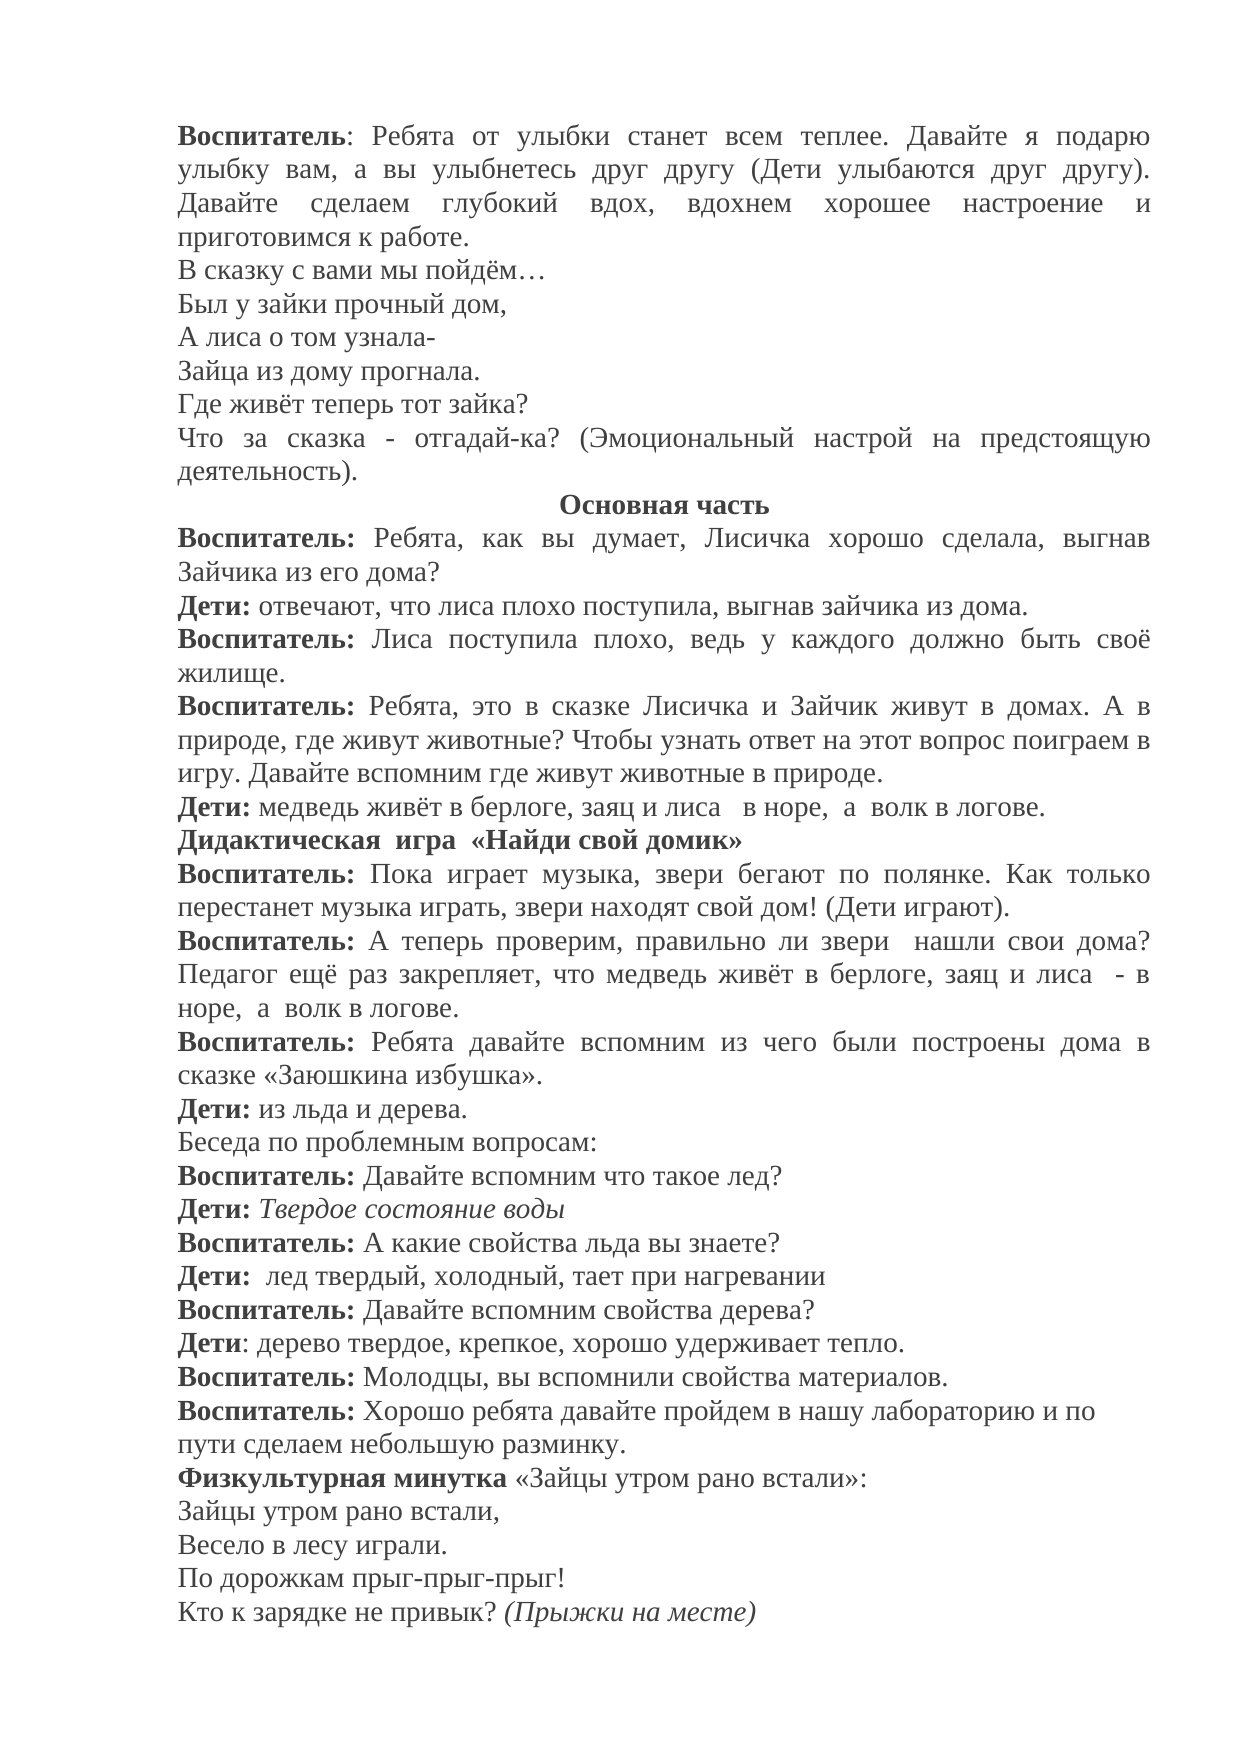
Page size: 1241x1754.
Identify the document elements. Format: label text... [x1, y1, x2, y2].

text Дети: дерево твердое, крепкое, хорошо удерживает тепло. [177, 1326, 1152, 1359]
text Дидактическая игра «Найди свой домик» [177, 822, 1152, 856]
text Воспитатель: Молодцы, вы вспомнили свойства материалов. [177, 1359, 1152, 1393]
text Что за сказка - отгадай-ка? (Эмоциональный настрой на предстоящую деятельность). [177, 420, 1152, 487]
text Воспитатель: А какие свойства льда вы знаете? [177, 1225, 1152, 1258]
text Воспитатель: А теперь проверим, правильно ли звери нашли свои дома? Педагог ещё раз закрепляет, что медведь живёт в берлоге, заяц и лиса - в норе, а волк в логове. [177, 923, 1152, 1024]
text Воспитатель: Ребята давайте вспомним из чего были построены дома в сказке «Заюшкина избушка». [177, 1024, 1152, 1091]
text Весело в лесу играли. [177, 1527, 1152, 1560]
text Воспитатель: Хорошо ребята давайте пройдем в нашу лабораторию и по пути сделаем небольшую разминку. [177, 1393, 1152, 1460]
text Дети: из льда и дерева. [177, 1091, 1152, 1124]
text В сказку с вами мы пойдём… [177, 252, 1152, 286]
text Кто к зарядке не привык? (Прыжки на месте) [177, 1594, 1152, 1627]
text Беседа по проблемным вопросам: [177, 1124, 1152, 1158]
text Основная часть [177, 487, 1152, 521]
text Где живёт теперь тот зайка? [177, 386, 1152, 420]
text Физкультурная минутка «Зайцы утром рано встали»: [177, 1460, 1152, 1493]
text По дорожкам прыг-прыг-прыг! [177, 1560, 1152, 1594]
text Был у зайки прочный дом, [177, 286, 1152, 319]
text Воспитатель: Давайте вспомним свойства дерева? [177, 1292, 1152, 1326]
text Зайцы утром рано встали, [177, 1493, 1152, 1527]
text Воспитатель: Давайте вспомним что такое лед? [177, 1158, 1152, 1191]
text Воспитатель: Ребята от улыбки станет всем теплее. Давайте я подарю улыбку вам, а вы улыбнетесь друг другу (Дети улыбаются друг другу). Давайте сделаем глубокий вдох, вдохнем хорошее настроение и приготовимся к работе. [177, 118, 1152, 252]
text Дети: Твердое состояние воды [177, 1191, 1152, 1225]
text А лиса о том узнала- [177, 319, 1152, 353]
text Дети: медведь живёт в берлоге, заяц и лиса в норе, а волк в логове. [177, 789, 1152, 822]
text Дети: лед твердый, холодный, тает при нагревании [177, 1258, 1152, 1292]
text Воспитатель: Лиса поступила плохо, ведь у каждого должно быть своё жилище. [177, 621, 1152, 688]
text Воспитатель: Ребята, как вы думает, Лисичка хорошо сделала, выгнав Зайчика из его дома? [177, 521, 1152, 588]
text Дети: отвечают, что лиса плохо поступила, выгнав зайчика из дома. [177, 588, 1152, 621]
text Воспитатель: Пока играет музыка, звери бегают по полянке. Как только перестанет музыка играть, звери находят свой дом! (Дети играют). [177, 856, 1152, 923]
text Зайца из дому прогнала. [177, 353, 1152, 386]
text Воспитатель: Ребята, это в сказке Лисичка и Зайчик живут в домах. А в природе, где живут животные? Чтобы узнать ответ на этот вопрос поиграем в игру. Давайте вспомним где живут животные в природе. [177, 688, 1152, 789]
